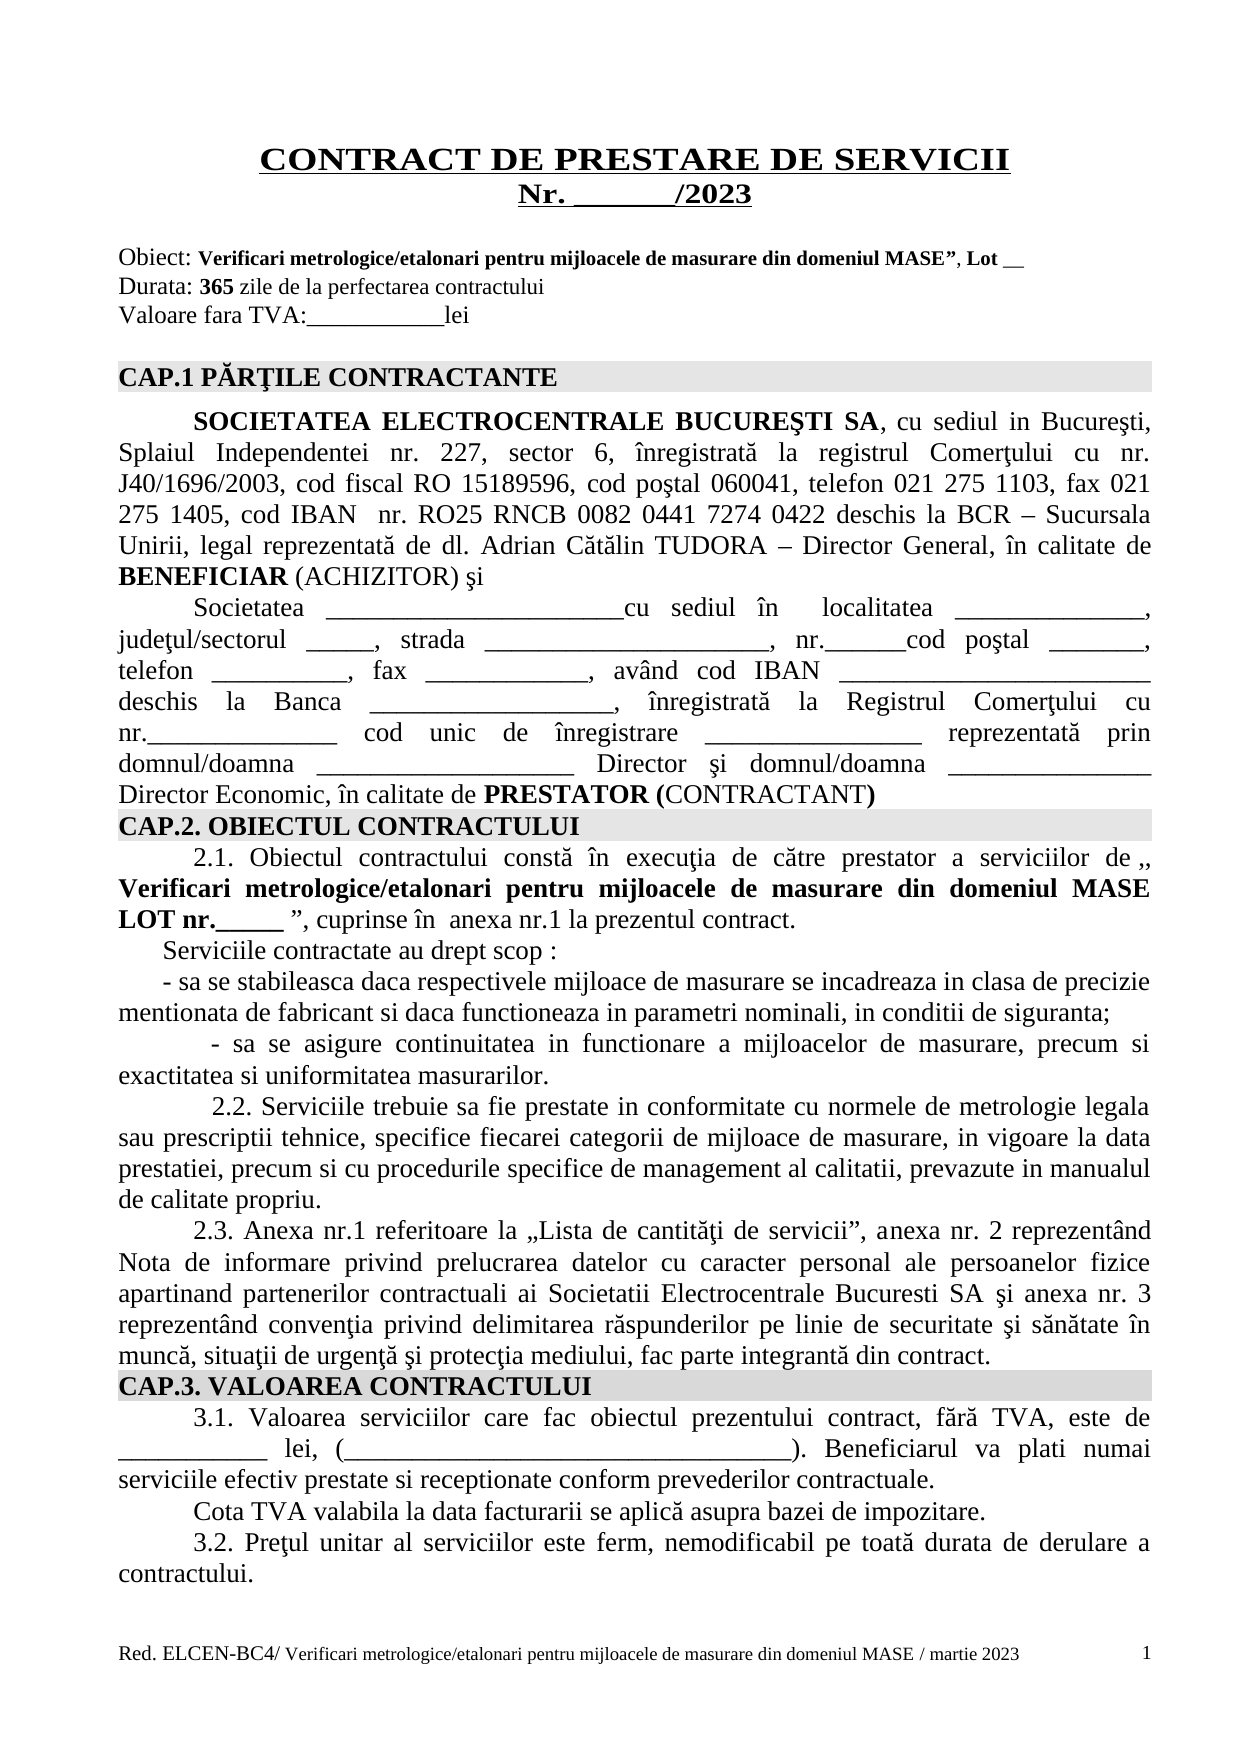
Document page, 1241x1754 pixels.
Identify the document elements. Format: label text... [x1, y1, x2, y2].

text Serviciile contractate au drept scop : [118, 934, 1152, 965]
text - sa se stabileasca daca respectivele mijloace de masurare se incadreaza in clasa de precizie mentionata de fabricant si daca functioneaza in parametri nominali, in conditii de siguranta; [118, 965, 1152, 1028]
subtitle CAP.3. VALOAREA CONTRACTULUI [118, 1370, 1152, 1401]
text CONTRACT DE PRESTARE DE SERVICII [118, 141, 1152, 178]
text Durata: 365 zile de la perfectarea contractului [118, 271, 1152, 300]
text CAP.2. OBIECTUL CONTRACTULUI [118, 809, 1152, 841]
text Societatea ______________________cu sediul în localitatea ______________, judeţul/sectorul _____, strada _____________________, nr.______cod poştal _______, telefon __________, fax ____________, având cod IBAN _______________________ deschis la Banca __________________, înregistrată la Registrul Comerţului cu nr.______________ cod unic de înregistrare ________________ reprezentată prin domnul/doamna ___________________ Director şi domnul/doamna _______________ Director Economic, în calitate de PRESTATOR (CONTRACTANT) [118, 592, 1152, 809]
text 2.2. Serviciile trebuie sa fie prestate in conformitate cu normele de metrologie legala sau prescriptii tehnice, specifice fiecarei categorii de mijloace de masurare, in vigoare la data prestatiei, precum si cu procedurile specifice de management al calitatii, prevazute in manualul de calitate propriu. [118, 1090, 1152, 1214]
text 3.2. Preţul unitar al serviciilor este ferm, nemodificabil pe toată durata de derulare a contractului. [118, 1526, 1152, 1588]
text 3.1. Valoarea serviciilor care fac obiectul prezentului contract, fără TVA, este de ___________ lei, (_________________________________). Beneficiarul va plati numai serviciile efectiv prestate si receptionate conform prevederilor contractuale. [118, 1401, 1152, 1495]
text Nr. ______/2023 [118, 178, 1152, 210]
text 2.1. Obiectul contractului constă în execuţia de către prestator a serviciilor de ,, Verificari metrologice/etalonari pentru mijloacele de masurare din domeniul MASE LOT nr._____ ”, cuprinse în anexa nr.1 la prezentul contract. [118, 841, 1152, 934]
text 2.3. Anexa nr.1 referitoare la „Lista de cantităţi de servicii”, anexa nr. 2 reprezentând Nota de informare privind prelucrarea datelor cu caracter personal ale persoanelor fizice apartinand partenerilor contractuali ai Societatii Electrocentrale Bucuresti SA şi anexa nr. 3 reprezentând convenţia privind delimitarea răspunderilor pe linie de securitate şi sănătate în muncă, situaţii de urgenţă şi protecţia mediului, fac parte integrantă din contract. [118, 1214, 1152, 1370]
subtitle CAP.1 PĂRŢILE CONTRACTANTE [118, 361, 1152, 392]
text Valoare fara TVA:___________lei [118, 300, 1152, 329]
text Cota TVA valabila la data facturarii se aplică asupra bazei de impozitare. [118, 1495, 1152, 1526]
text - sa se asigure continuitatea in functionare a mijloacelor de masurare, precum si exactitatea si uniformitatea masurarilor. [118, 1028, 1152, 1090]
text SOCIETATEA ELECTROCENTRALE BUCUREŞTI SA, cu sediul in Bucureşti, Splaiul Independentei nr. 227, sector 6, înregistrată la registrul Comerţului cu nr. J40/1696/2003, cod fiscal RO 15189596, cod poştal 060041, telefon 021 275 1103, fax 021 275 1405, cod IBAN nr. RO25 RNCB 0082 0441 7274 0422 deschis la BCR – Sucursala Unirii, legal reprezentată de dl. Adrian Cătălin TUDORA – Director General, în calitate de beneficiar (ACHIZITOR) şi [118, 405, 1152, 592]
text Obiect: Verificari metrologice/etalonari pentru mijloacele de masurare din domeniul MASE”, Lot __ [118, 242, 1152, 271]
